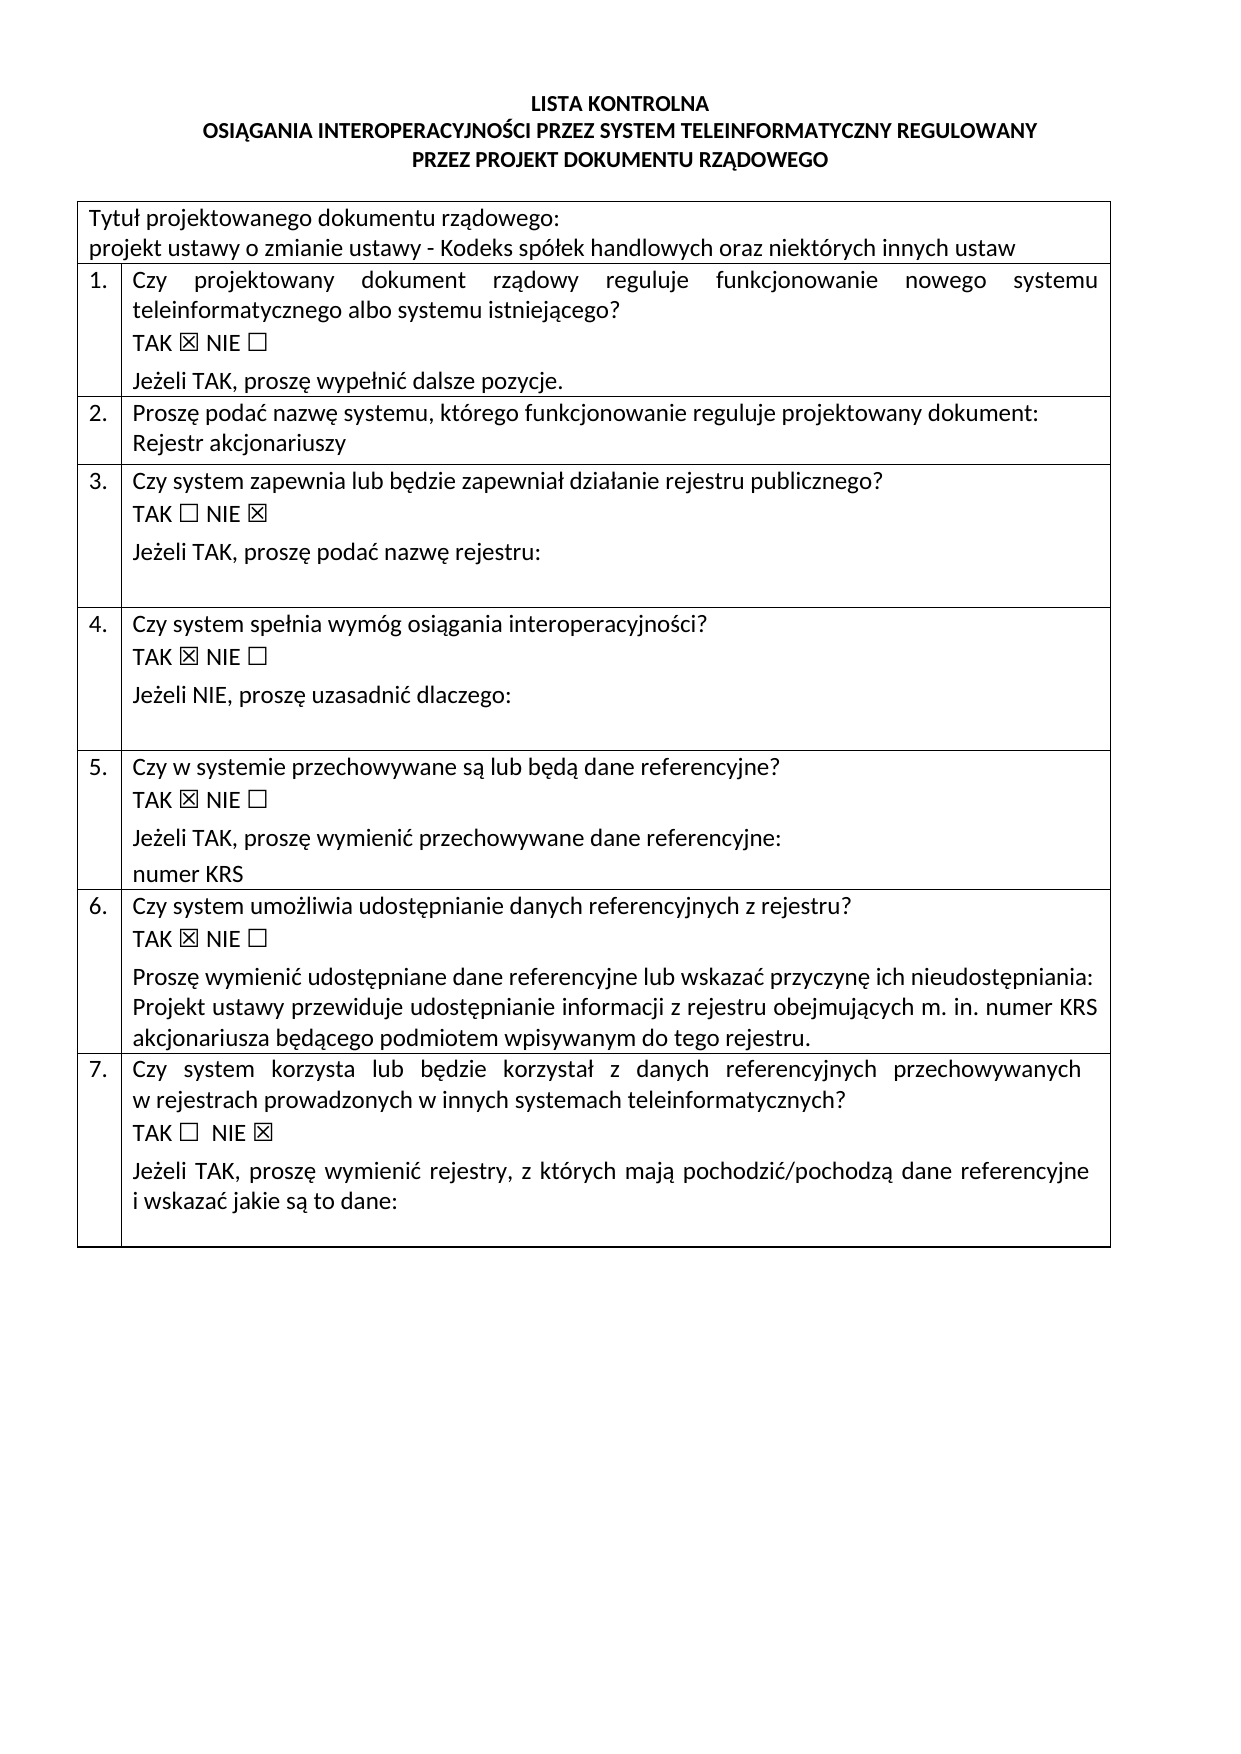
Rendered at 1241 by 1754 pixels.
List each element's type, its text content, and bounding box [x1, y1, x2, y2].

table_cell Czy w systemie przechowywane są lub będą dane referencyjne? TAK NIE Jeżeli TAK, proszę wymienić przechowywane dane referencyjne: numer KRS [122, 751, 1110, 889]
table_cell [78, 264, 121, 396]
table_cell [78, 1054, 121, 1246]
table_header Tytuł projektowanego dokumentu rządowego: projekt ustawy o zmianie ustawy - Kodeks spółek handlowych oraz niektórych innych ustaw [78, 202, 1110, 263]
table_cell [78, 397, 121, 464]
table_cell [78, 608, 121, 750]
table_cell Czy system spełnia wymóg osiągania interoperacyjności? TAK NIE Jeżeli NIE, proszę uzasadnić dlaczego: [122, 608, 1110, 750]
text LISTA KONTROLNA OSIĄGANIA INTEROPERACYJNOŚCI PRZEZ SYSTEM TELEINFORMATYCZNY REGULOWANY [89, 89, 1152, 145]
table_cell Czy projektowany dokument rządowy reguluje funkcjonowanie nowego systemu teleinformatycznego albo systemu istniejącego? TAK NIE Jeżeli TAK, proszę wypełnić dalsze pozycje. [122, 264, 1110, 396]
table_cell Proszę podać nazwę systemu, którego funkcjonowanie reguluje projektowany dokument: Rejestr akcjonariuszy [122, 397, 1110, 464]
table_cell Czy system korzysta lub będzie korzystał z danych referencyjnych przechowywanych w rejestrach prowadzonych w innych systemach teleinformatycznych? TAK NIE Jeżeli TAK, proszę wymienić rejestry, z których mają pochodzić/pochodzą dane referencyjne i wskazać jakie są to dane: [122, 1054, 1110, 1246]
table_cell Czy system umożliwia udostępnianie danych referencyjnych z rejestru? TAK NIE Proszę wymienić udostępniane dane referencyjne lub wskazać przyczynę ich nieudostępniania: Projekt ustawy przewiduje udostępnianie informacji z rejestru obejmujących m. in. numer KRS akcjonariusza będącego podmiotem wpisywanym do tego rejestru. [122, 890, 1110, 1052]
table_cell Czy system zapewnia lub będzie zapewniał działanie rejestru publicznego? TAK NIE Jeżeli TAK, proszę podać nazwę rejestru: [122, 465, 1110, 607]
table_cell [78, 890, 121, 1052]
table_cell [78, 751, 121, 889]
table_cell [78, 465, 121, 607]
text PRZEZ PROJEKT DOKUMENTU RZĄDOWEGO [89, 145, 1152, 173]
